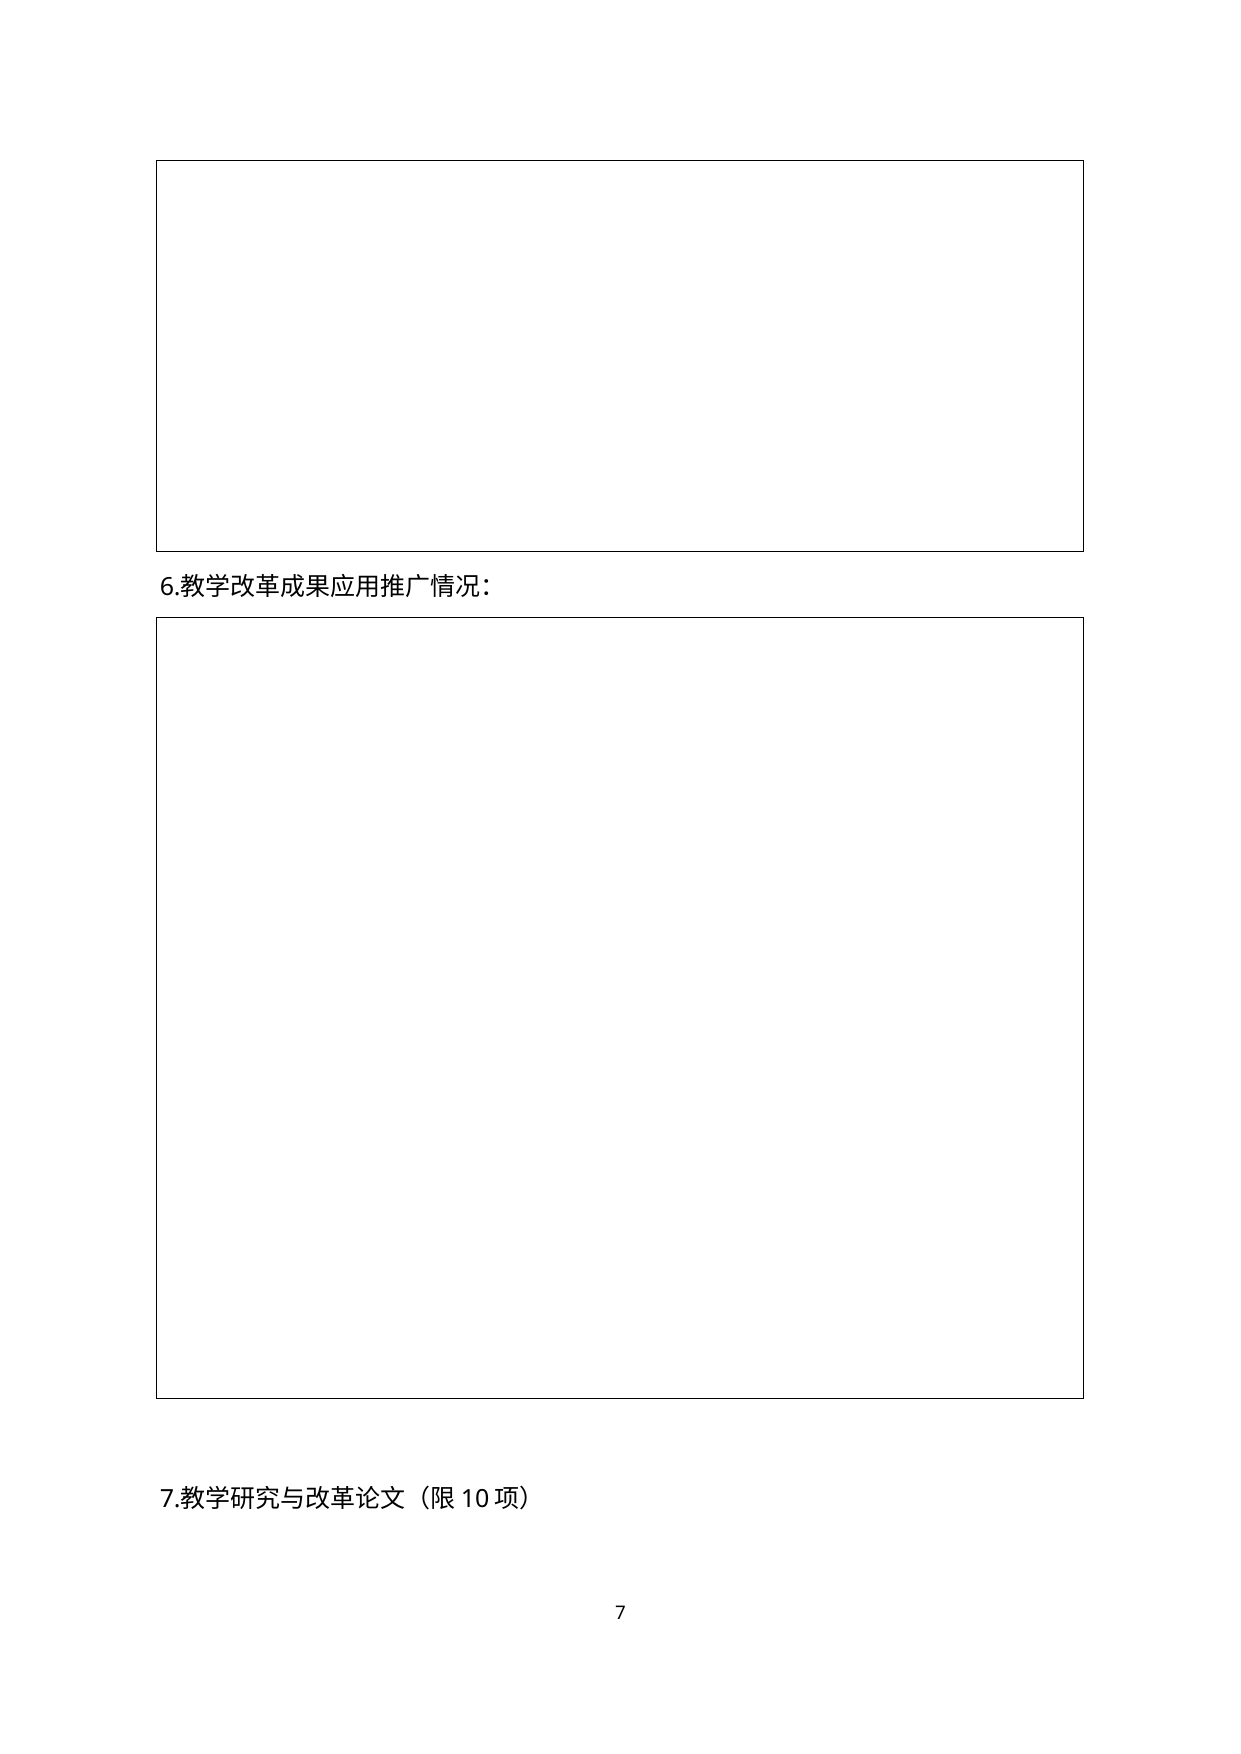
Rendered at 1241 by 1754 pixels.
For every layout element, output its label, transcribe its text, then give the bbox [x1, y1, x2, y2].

text 6.教学改革成果应用推广情况： [159, 552, 1081, 617]
text 7.教学研究与改革论文（限10项） [159, 1464, 1081, 1529]
table_header [157, 161, 1083, 551]
table_header [157, 618, 1083, 1398]
